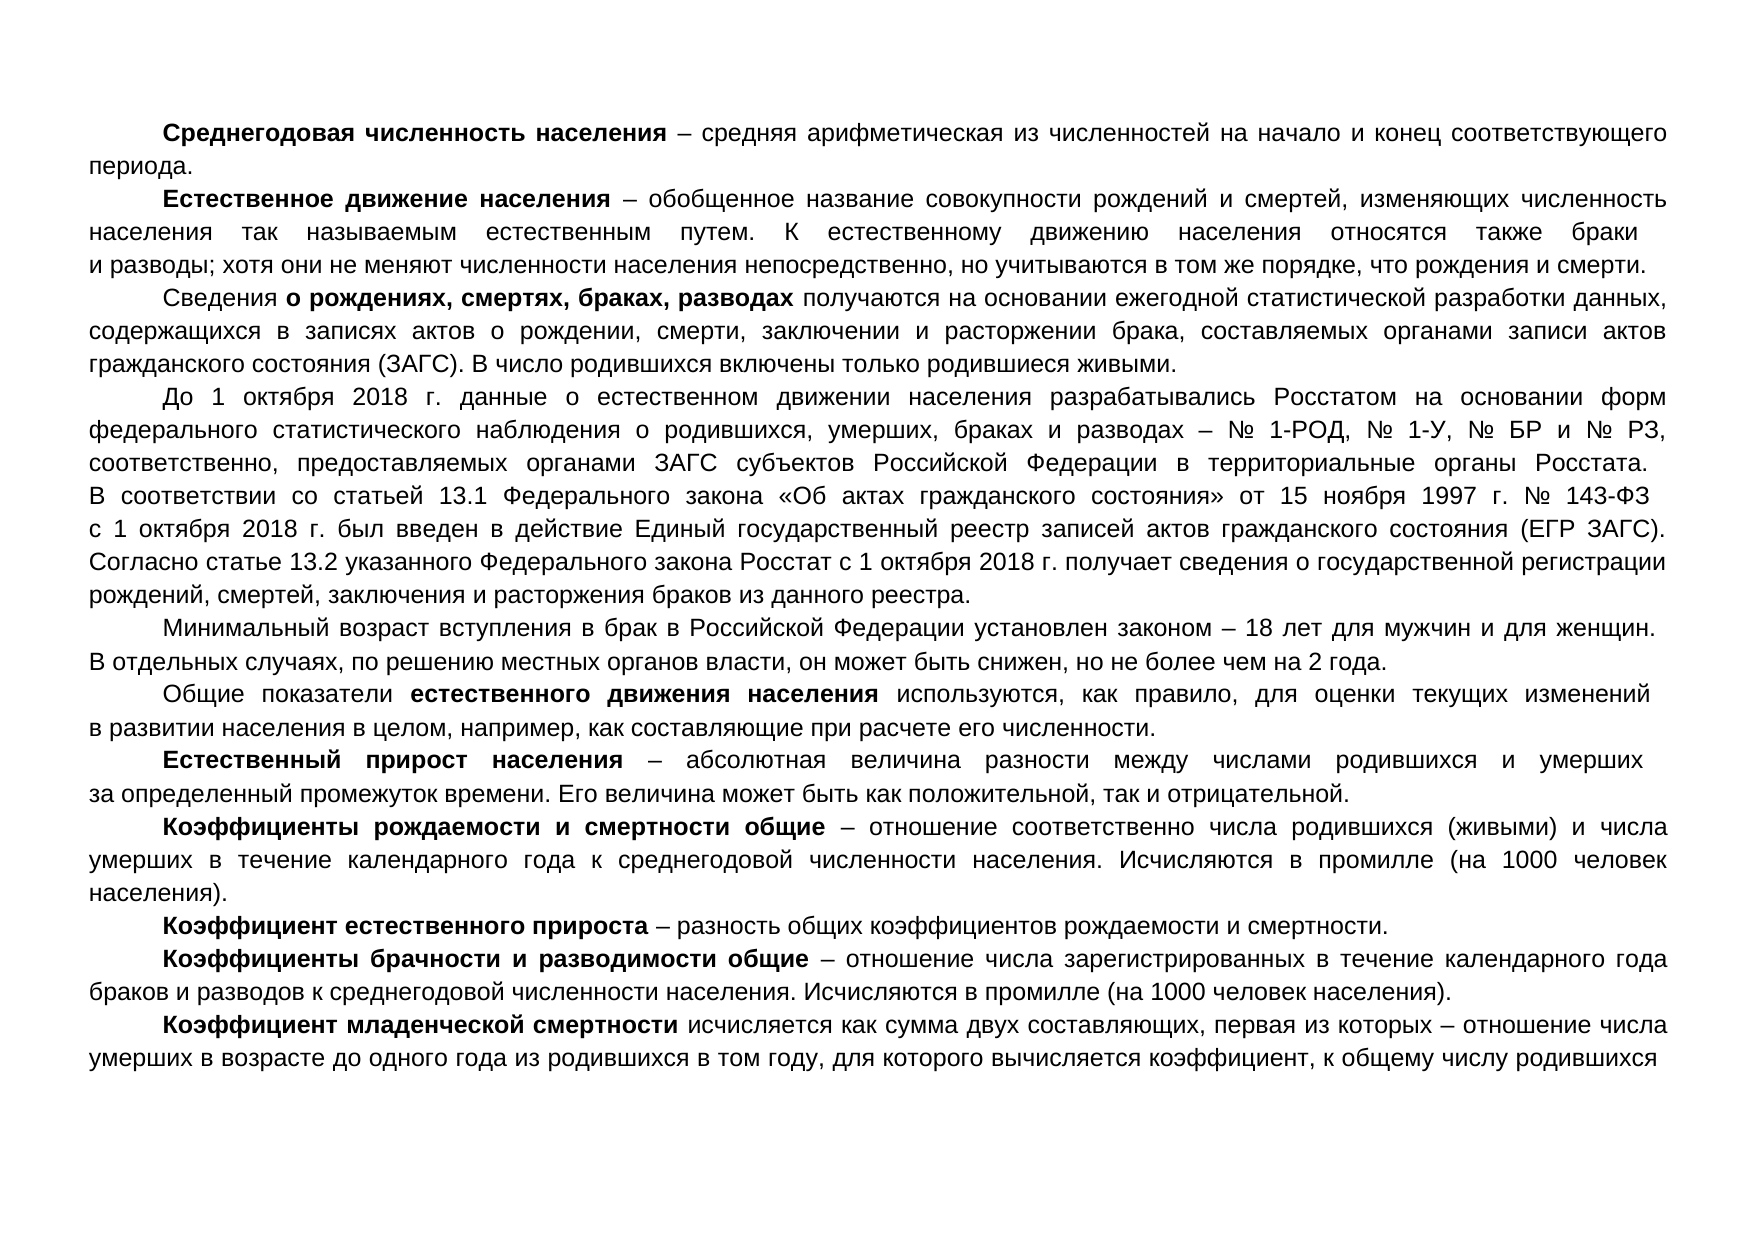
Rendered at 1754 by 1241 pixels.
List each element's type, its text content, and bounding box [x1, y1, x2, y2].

text Коэффициенты рождаемости и смертности общие – отношение соответственно числа родившихся (живыми) и числа умерших в течение календарного года к среднегодовой численности населения. Исчисляются в промилле (на 1000 человек населения). [89, 812, 1668, 906]
text Минимальный возраст вступления в брак в Российской Федерации установлен законом – 18 лет для мужчин и для женщин. В отдельных случаях, по решению местных органов власти, он может быть снижен, но не более чем на 2 года. [89, 613, 1668, 675]
text До 1 октября 2018 г. данные о естественном движении населения разрабатывались Росстатом на основании форм федерального статистического наблюдения о родившихся, умерших, браках и разводах – № 1-РОД, № 1-У, № БР и № РЗ, соответственно, предоставляемых органами ЗАГС субъектов Российской Федерации в территориальные органы Росстата. В соответствии со статьей 13.1 Федерального закона «Об актах гражданского состояния» от 15 ноября 1997 г. № 143-ФЗ с 1 октября 2018 г. был введен в действие Единый государственный реестр записей актов гражданского состояния (ЕГР ЗАГС). Согласно статье 13.2 указанного Федерального закона Росстат с 1 октября 2018 г. получает сведения о государственной регистрации рождений, смертей, заключения и расторжения браков из данного реестра. [89, 382, 1668, 609]
text Сведения о рождениях, смертях, браках, разводах получаются на основании ежегодной статистической разработки данных, содержащихся в записях актов о рождении, смерти, заключении и расторжении брака, составляемых органами записи актов гражданского состояния (ЗАГС). В число родившихся включены только родившиеся живыми. [89, 283, 1668, 378]
text Коэффициент естественного прироста – разность общих коэффициентов рождаемости и смертности. [89, 911, 1668, 939]
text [89, 1010, 1668, 1071]
text Среднегодовая численность населения – средняя арифметическая из численностей на начало и конец соответствующего периода. [89, 118, 1668, 180]
text Общие показатели естественного движения населения используются, как правило, для оценки текущих изменений в развитии населения в целом, например, как составляющие при расчете его численности. [89, 679, 1668, 741]
text Коэффициенты брачности и разводимости общие – отношение числа зарегистрированных в течение календарного года браков и разводов к среднегодовой численности населения. Исчисляются в промилле (на 1000 человек населения). [89, 944, 1668, 1005]
text Естественный прирост населения – абсолютная величина разности между числами родившихся и умерших за определенный промежуток времени. Его величина может быть как положительной, так и отрицательной. [89, 746, 1668, 807]
text Естественное движение населения – обобщенное название совокупности рождений и смертей, изменяющих численность населения так называемым естественным путем. К естественному движению населения относятся также браки и разводы; хотя они не меняют численности населения непосредственно, но учитываются в том же порядке, что рождения и смерти. [89, 184, 1668, 279]
